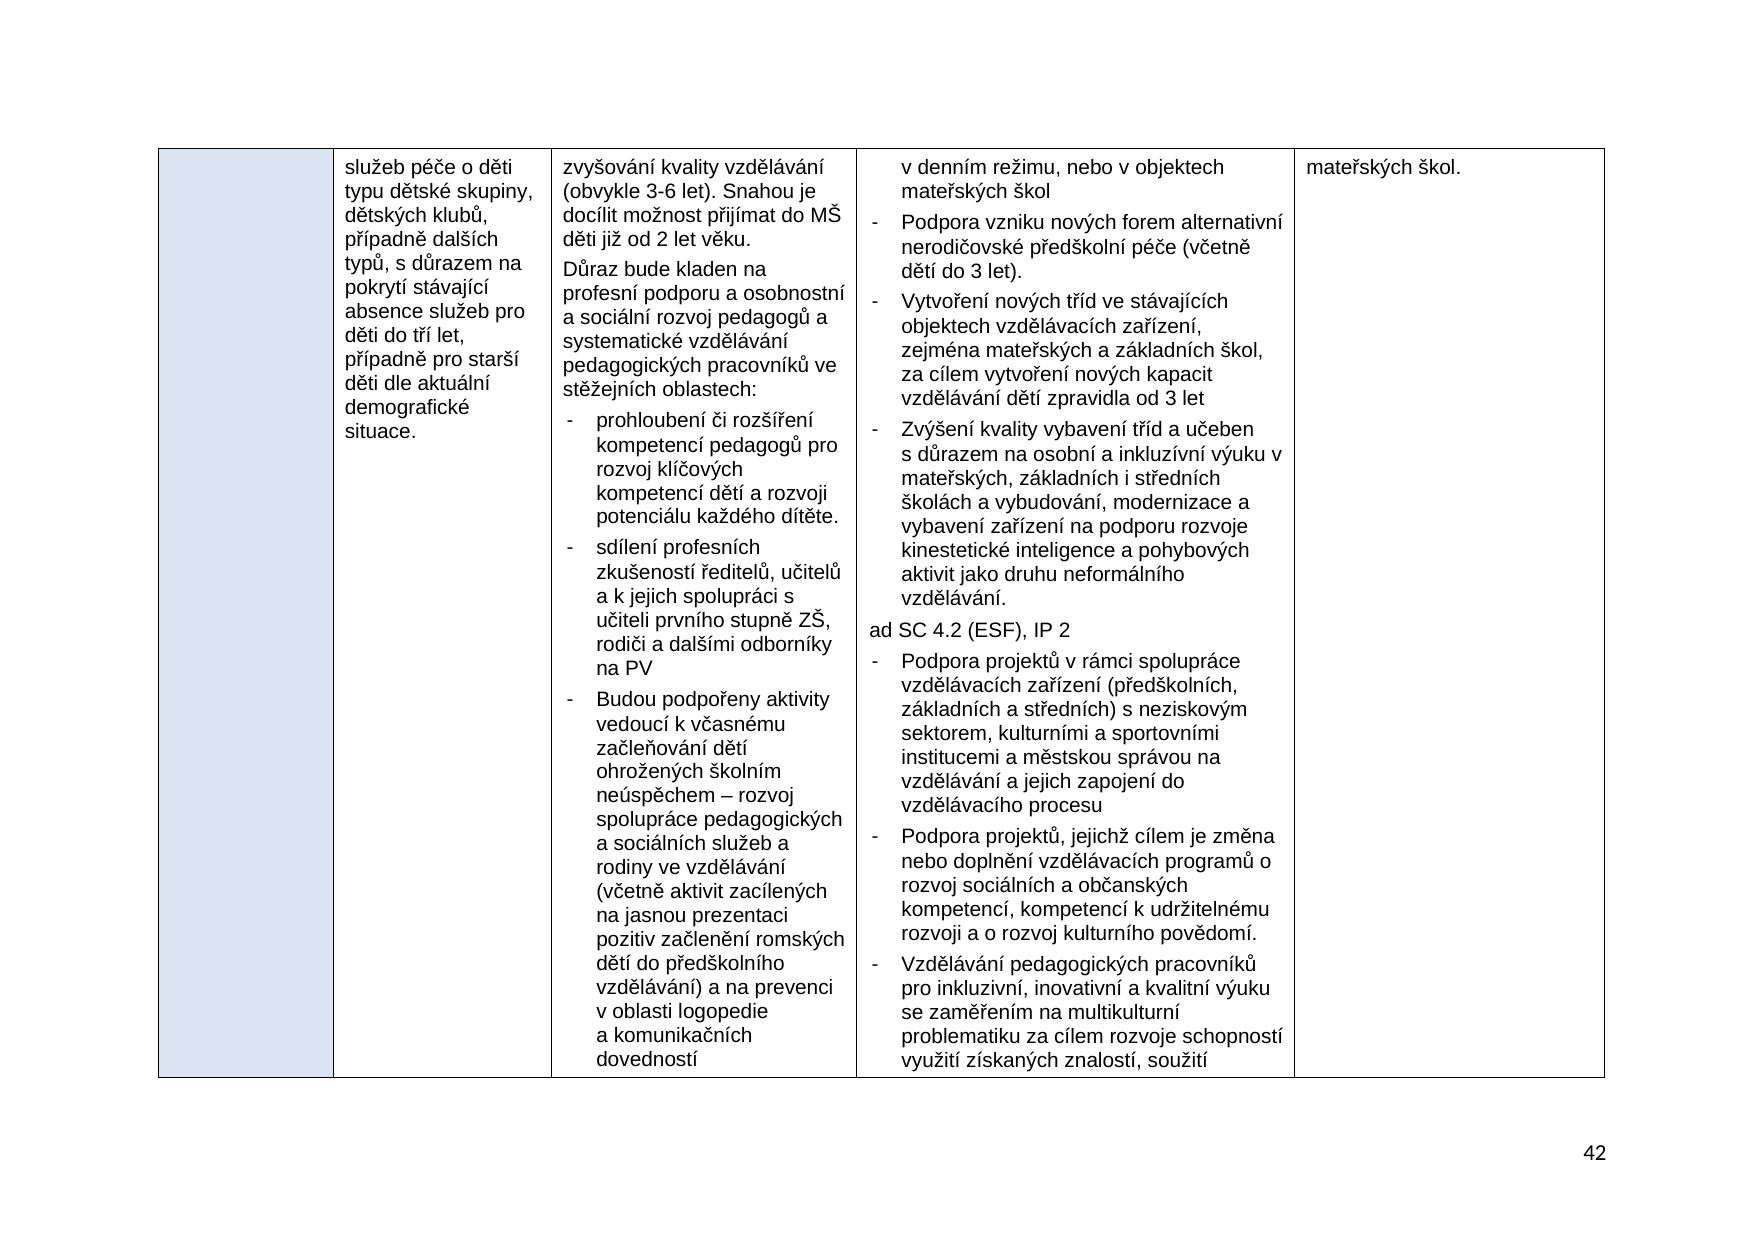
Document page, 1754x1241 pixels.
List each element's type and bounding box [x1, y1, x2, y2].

table_cell [1295, 149, 1604, 1077]
table_cell [857, 149, 1294, 1077]
table_cell [159, 149, 333, 1077]
table_cell [334, 149, 551, 1077]
table_cell [552, 149, 856, 1077]
